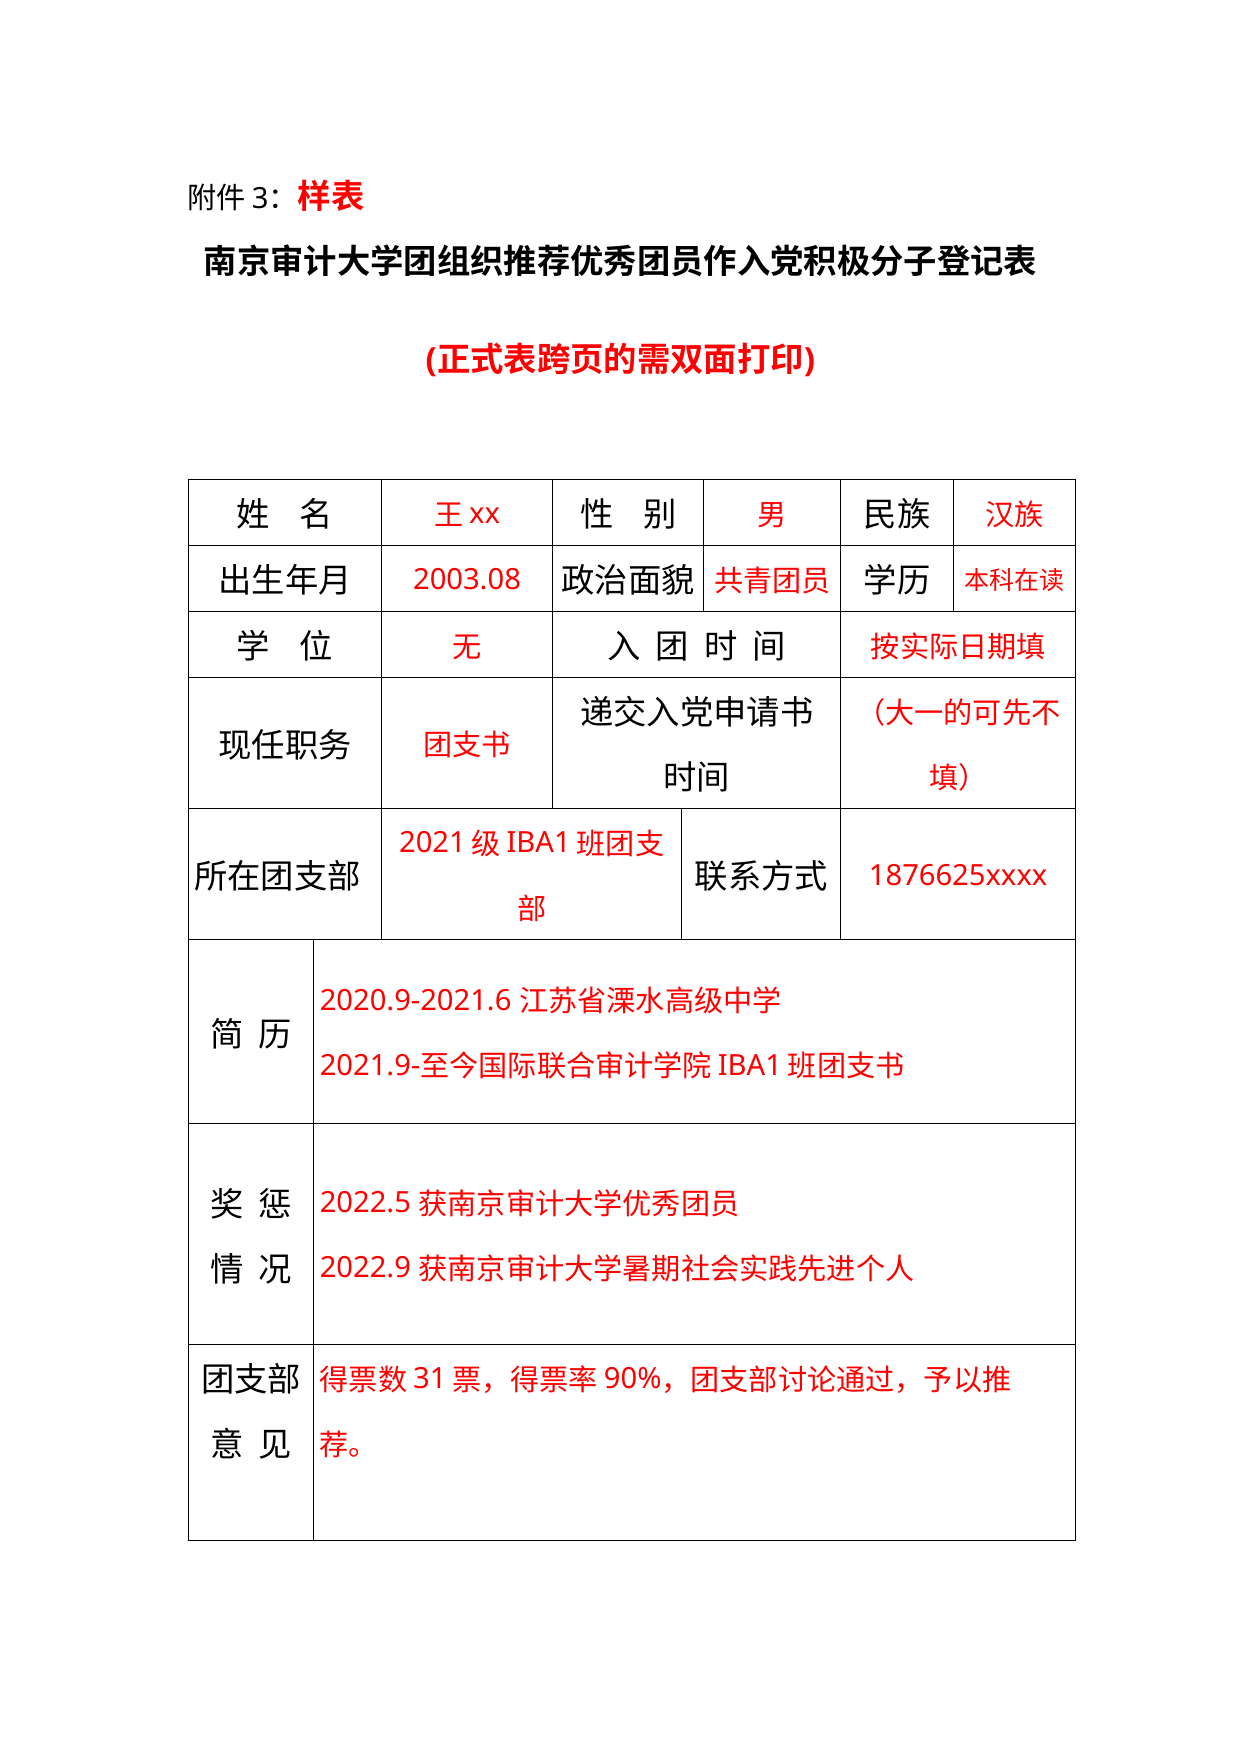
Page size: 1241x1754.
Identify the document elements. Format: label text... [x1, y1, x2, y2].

table_cell 团支部 意 见 [189, 1345, 313, 1540]
table_cell 政治面貌 [553, 546, 703, 611]
table_header 姓 名 [189, 480, 381, 545]
table_cell 出生年月 [189, 546, 381, 611]
table_cell 团支书 [382, 678, 552, 808]
table_cell 无 [382, 612, 552, 677]
table_cell 现任职务 [189, 678, 381, 808]
table_cell （大一的可先不填） [841, 678, 1075, 808]
text 南京审计大学团组织推荐优秀团员作入党积极分子登记表(正式表跨页的需双面打印) [187, 227, 1053, 389]
table_header 性 别 [553, 480, 703, 545]
table_cell 简 历 [189, 940, 313, 1123]
table_cell 学 位 [189, 612, 381, 677]
table_header 男 [704, 480, 840, 545]
table_cell 本科在读 [954, 546, 1075, 611]
table_cell 2021级IBA1班团支部 [382, 809, 681, 939]
table_cell 入 团 时 间 [553, 612, 840, 677]
table_cell 递交入党申请书 时间 [553, 678, 840, 808]
table_cell 1876625xxxx [841, 809, 1075, 939]
table_cell 2020.9-2021.6 江苏省溧水高级中学 2021.9-至今国际联合审计学院IBA1班团支书 [314, 940, 1075, 1123]
table_header 汉族 [954, 480, 1075, 545]
table_cell 按实际日期填 [841, 612, 1075, 677]
table_header 王xx [382, 480, 552, 545]
table_header 民族 [841, 480, 953, 545]
table_cell 2022.5 获南京审计大学优秀团员 2022.9 获南京审计大学暑期社会实践先进个人 [314, 1124, 1075, 1344]
table_cell 联系方式 [682, 809, 840, 939]
table_cell 共青团员 [704, 546, 840, 611]
table_cell 所在团支部 [189, 809, 381, 939]
text 附件3：样表 [187, 162, 1053, 227]
table_cell 奖 惩 情 况 [189, 1124, 313, 1344]
table_cell 2003.08 [382, 546, 552, 611]
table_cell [314, 1345, 1075, 1540]
table_cell 学历 [841, 546, 953, 611]
